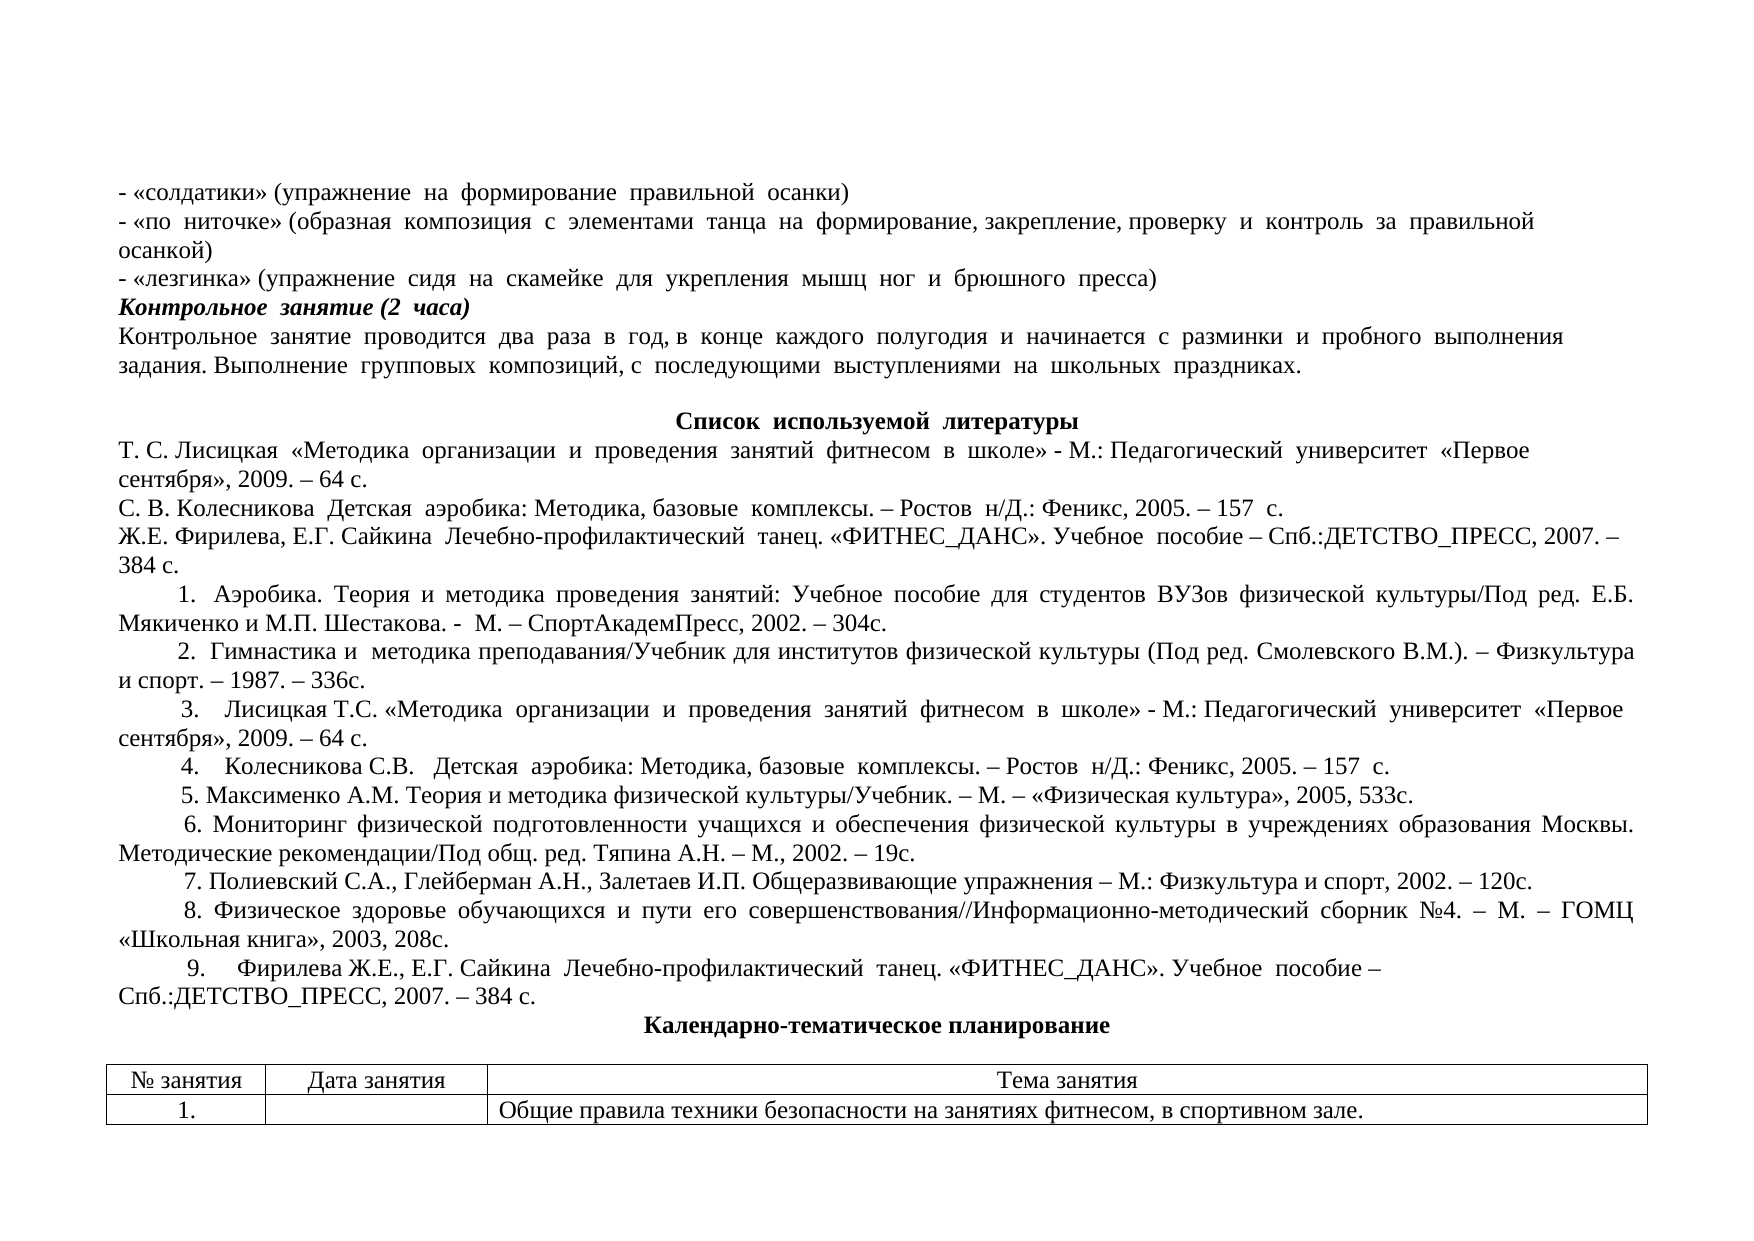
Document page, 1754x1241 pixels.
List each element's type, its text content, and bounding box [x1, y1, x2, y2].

text 9. Фирилева Ж.Е., Е.Г. Сайкина Лечебно-профилактический танец. «ФИТНЕС_ДАНС». Учебное пособие – Спб.:ДЕТСТВО_ПРЕСС, 2007. – 384 с. [118, 953, 1636, 1010]
text Контрольное занятие проводится два раза в год, в конце каждого полугодия и начинается с разминки и пробного выполнения задания. Выполнение групповых композиций, с последующими выступлениями на школьных праздниках. [118, 321, 1636, 378]
text Т. С. Лисицкая «Методика организации и проведения занятий фитнесом в школе» - М.: Педагогический университет «Первое сентября», 2009. – 64 с. [118, 435, 1636, 493]
text 5. Максименко А.М. Теория и методика физической культуры/Учебник. – М. – «Физическая культура», 2005, 533с. [118, 780, 1636, 809]
text 2. Гимнастика и методика преподавания/Учебник для институтов физической культуры (Под ред. Смолевского В.М.). – Физкультура и спорт. – 1987. – 336с. [118, 636, 1636, 694]
text С. В. Колесникова Детская аэробика: Методика, базовые комплексы. – Ростов н/Д.: Феникс, 2005. – 157 с. [118, 493, 1636, 521]
text Список используемой литературы [118, 406, 1636, 435]
table_header Тема занятия [488, 1065, 1647, 1094]
text 3. Лисицкая Т.С. «Методика организации и проведения занятий фитнесом в школе» - М.: Педагогический университет «Первое сентября», 2009. – 64 с. [118, 694, 1636, 751]
table_cell Общие правила техники безопасности на занятиях фитнесом, в спортивном зале. [488, 1095, 1647, 1124]
table_header № занятия [107, 1065, 265, 1094]
text Контрольное занятие (2 часа) [118, 292, 1636, 321]
table_header Дата занятия [266, 1065, 487, 1094]
text 6. Мониторинг физической подготовленности учащихся и обеспечения физической культуры в учреждениях образования Москвы. Методические рекомендации/Под общ. ред. Тяпина А.Н. – М., 2002. – 19с. [118, 809, 1636, 866]
text 8. Физическое здоровье обучающихся и пути его совершенствования//Информационно-методический сборник №4. – М. – ГОМЦ «Школьная книга», 2003, 208с. [118, 895, 1636, 953]
text - «по ниточке» (образная композиция с элементами танца на формирование, закрепление, проверку и контроль за правильной осанкой) [118, 206, 1636, 263]
text 7. Полиевский С.А., Глейберман А.Н., Залетаев И.П. Общеразвивающие упражнения – М.: Физкультура и спорт, 2002. – 120с. [118, 866, 1636, 895]
text - «лезгинка» (упражнение сидя на скамейке для укрепления мышц ног и брюшного пресса) [118, 263, 1636, 292]
table_cell 1. [107, 1095, 265, 1124]
text 1. Аэробика. Теория и методика проведения занятий: Учебное пособие для студентов ВУЗов физической культуры/Под ред. Е.Б. Мякиченко и М.П. Шестакова. - М. – СпортАкадемПресс, 2002. – 304с. [118, 579, 1636, 636]
text Календарно-тематическое планирование [118, 1010, 1636, 1039]
text 4. Колесникова С.В. Детская аэробика: Методика, базовые комплексы. – Ростов н/Д.: Феникс, 2005. – 157 с. [118, 751, 1636, 780]
text Ж.Е. Фирилева, Е.Г. Сайкина Лечебно-профилактический танец. «ФИТНЕС_ДАНС». Учебное пособие – Спб.:ДЕТСТВО_ПРЕСС, 2007. – 384 с. [118, 521, 1636, 579]
table_cell [266, 1095, 487, 1124]
text - «солдатики» (упражнение на формирование правильной осанки) [118, 177, 1636, 206]
